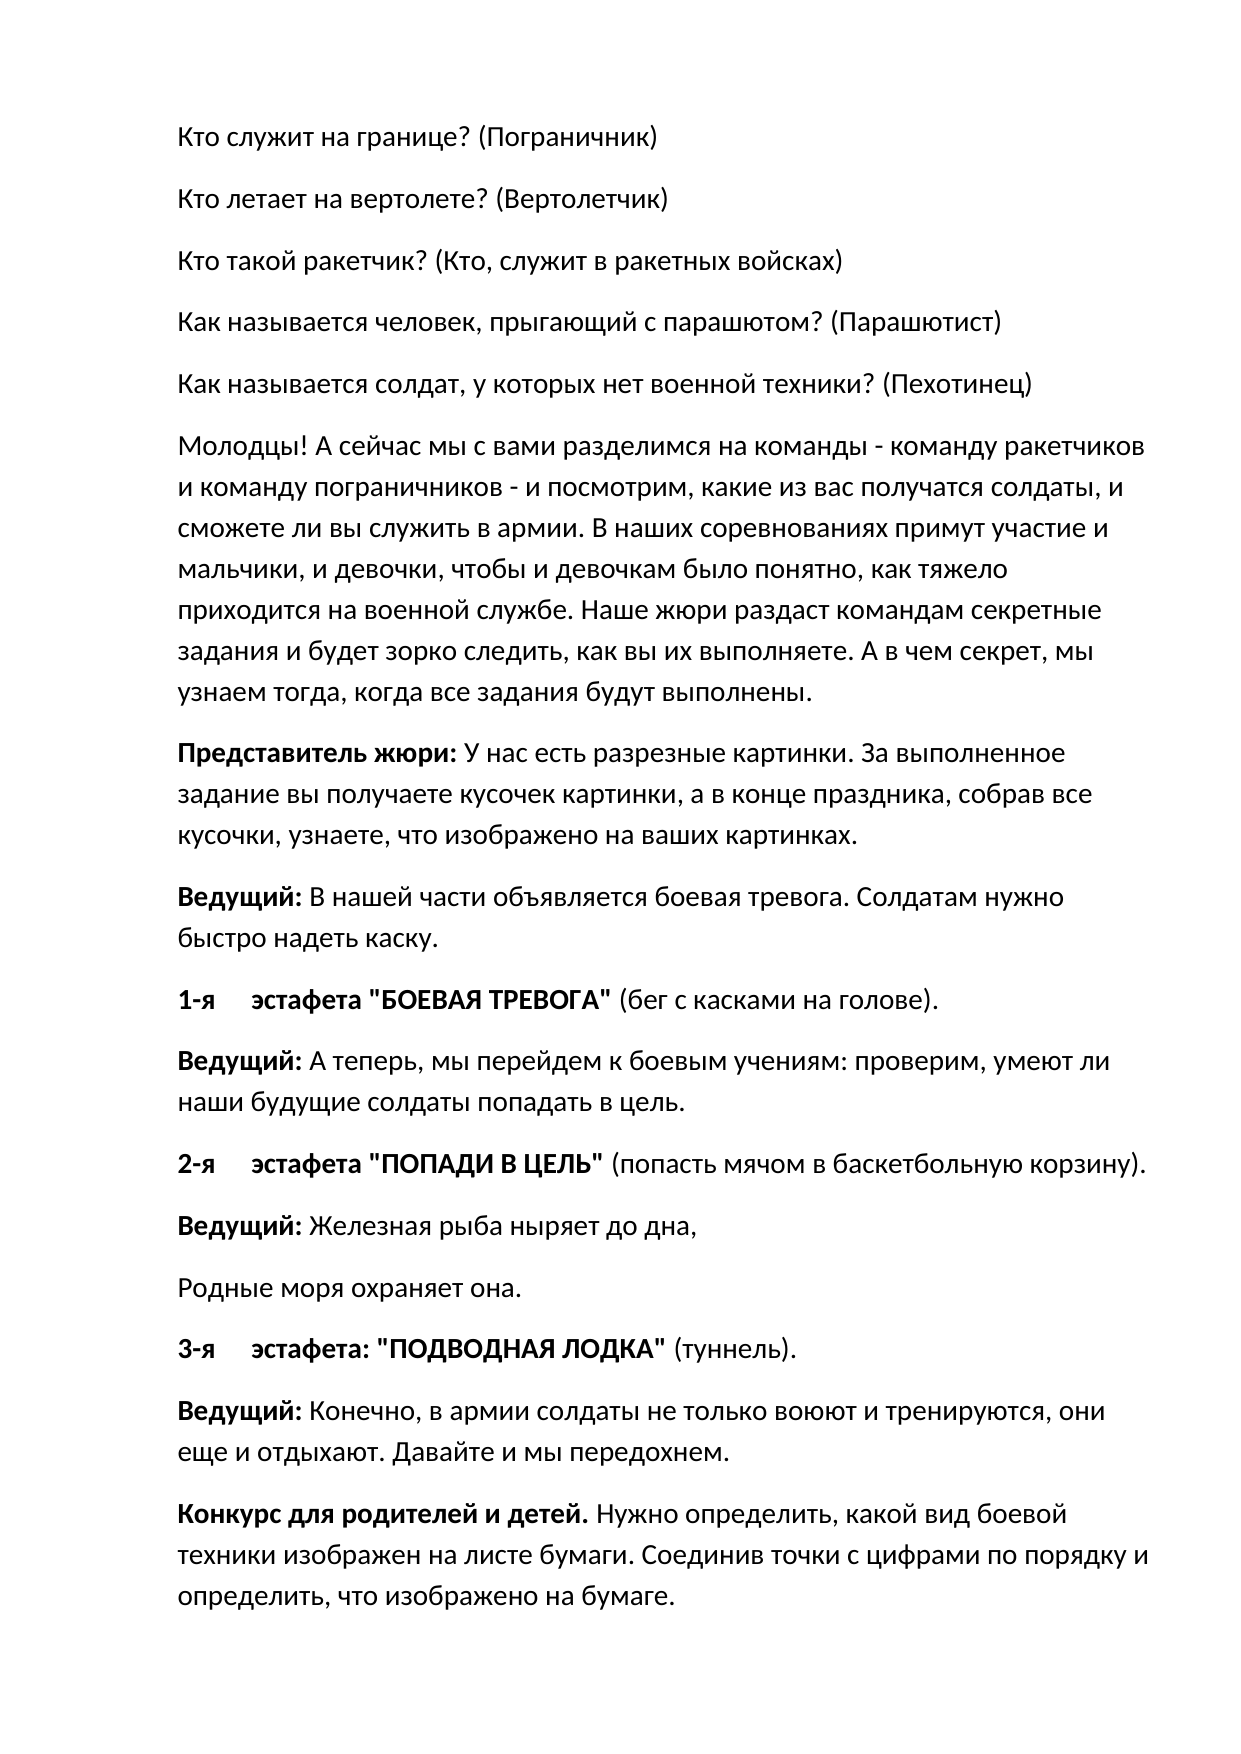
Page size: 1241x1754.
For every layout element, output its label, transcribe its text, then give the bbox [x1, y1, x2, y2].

text Кто такой ракетчик? (Кто, служит в ракетных войсках) [177, 242, 1152, 277]
text Ведущий: Конечно, в армии солдаты не только воюют и тренируются, они еще и отдыхают. Давайте и мы передохнем. [177, 1392, 1152, 1469]
text Ведущий: А теперь, мы перейдем к боевым учениям: проверим, умеют ли наши будущие солдаты попадать в цель. [177, 1042, 1152, 1119]
text Родные моря охраняет она. [177, 1269, 1152, 1304]
text Ведущий: В нашей части объявляется боевая тревога. Солдатам нужно быстро надеть каску. [177, 878, 1152, 954]
text Как называется человек, прыгающий с парашютом? (Парашютист) [177, 303, 1152, 339]
text Ведущий: Железная рыба ныряет до дна, [177, 1207, 1152, 1243]
text 2-я эстафета "ПОПАДИ В ЦЕЛЬ" (попасть мячом в баскетбольную корзину). [177, 1145, 1152, 1181]
text Кто летает на вертолете? (Вертолетчик) [177, 180, 1152, 216]
text Представитель жюри: У нас есть разрезные картинки. За выполненное задание вы получаете кусочек картинки, а в конце праздника, собрав все кусочки, узнаете, что изображено на ваших картинках. [177, 734, 1152, 852]
text 3-я эстафета: "ПОДВОДНАЯ ЛОДКА" (туннель). [177, 1331, 1152, 1366]
text 1-я эстафета "БОЕВАЯ ТРЕВОГА" (бег с касками на голове). [177, 981, 1152, 1016]
text Молодцы! А сейчас мы с вами разделимся на команды - команду ракетчиков и команду пограничников - и посмотрим, какие из вас получатся солдаты, и сможете ли вы служить в армии. В наших соревнованиях примут участие и мальчики, и девочки, чтобы и девочкам было понятно, как тяжело приходится на военной службе. Наше жюри раздаст командам секретные задания и будет зорко следить, как вы их выполняете. А в чем секрет, мы узнаем тогда, когда все задания будут выполнены. [177, 427, 1152, 708]
text Кто служит на границе? (Пограничник) [177, 118, 1152, 154]
text Конкурс для родителей и детей. Нужно определить, какой вид боевой техники изображен на листе бумаги. Соединив точки с цифрами по порядку и определить, что изображено на бумаге. [177, 1495, 1152, 1612]
text Как называется солдат, у которых нет военной техники? (Пехотинец) [177, 365, 1152, 401]
